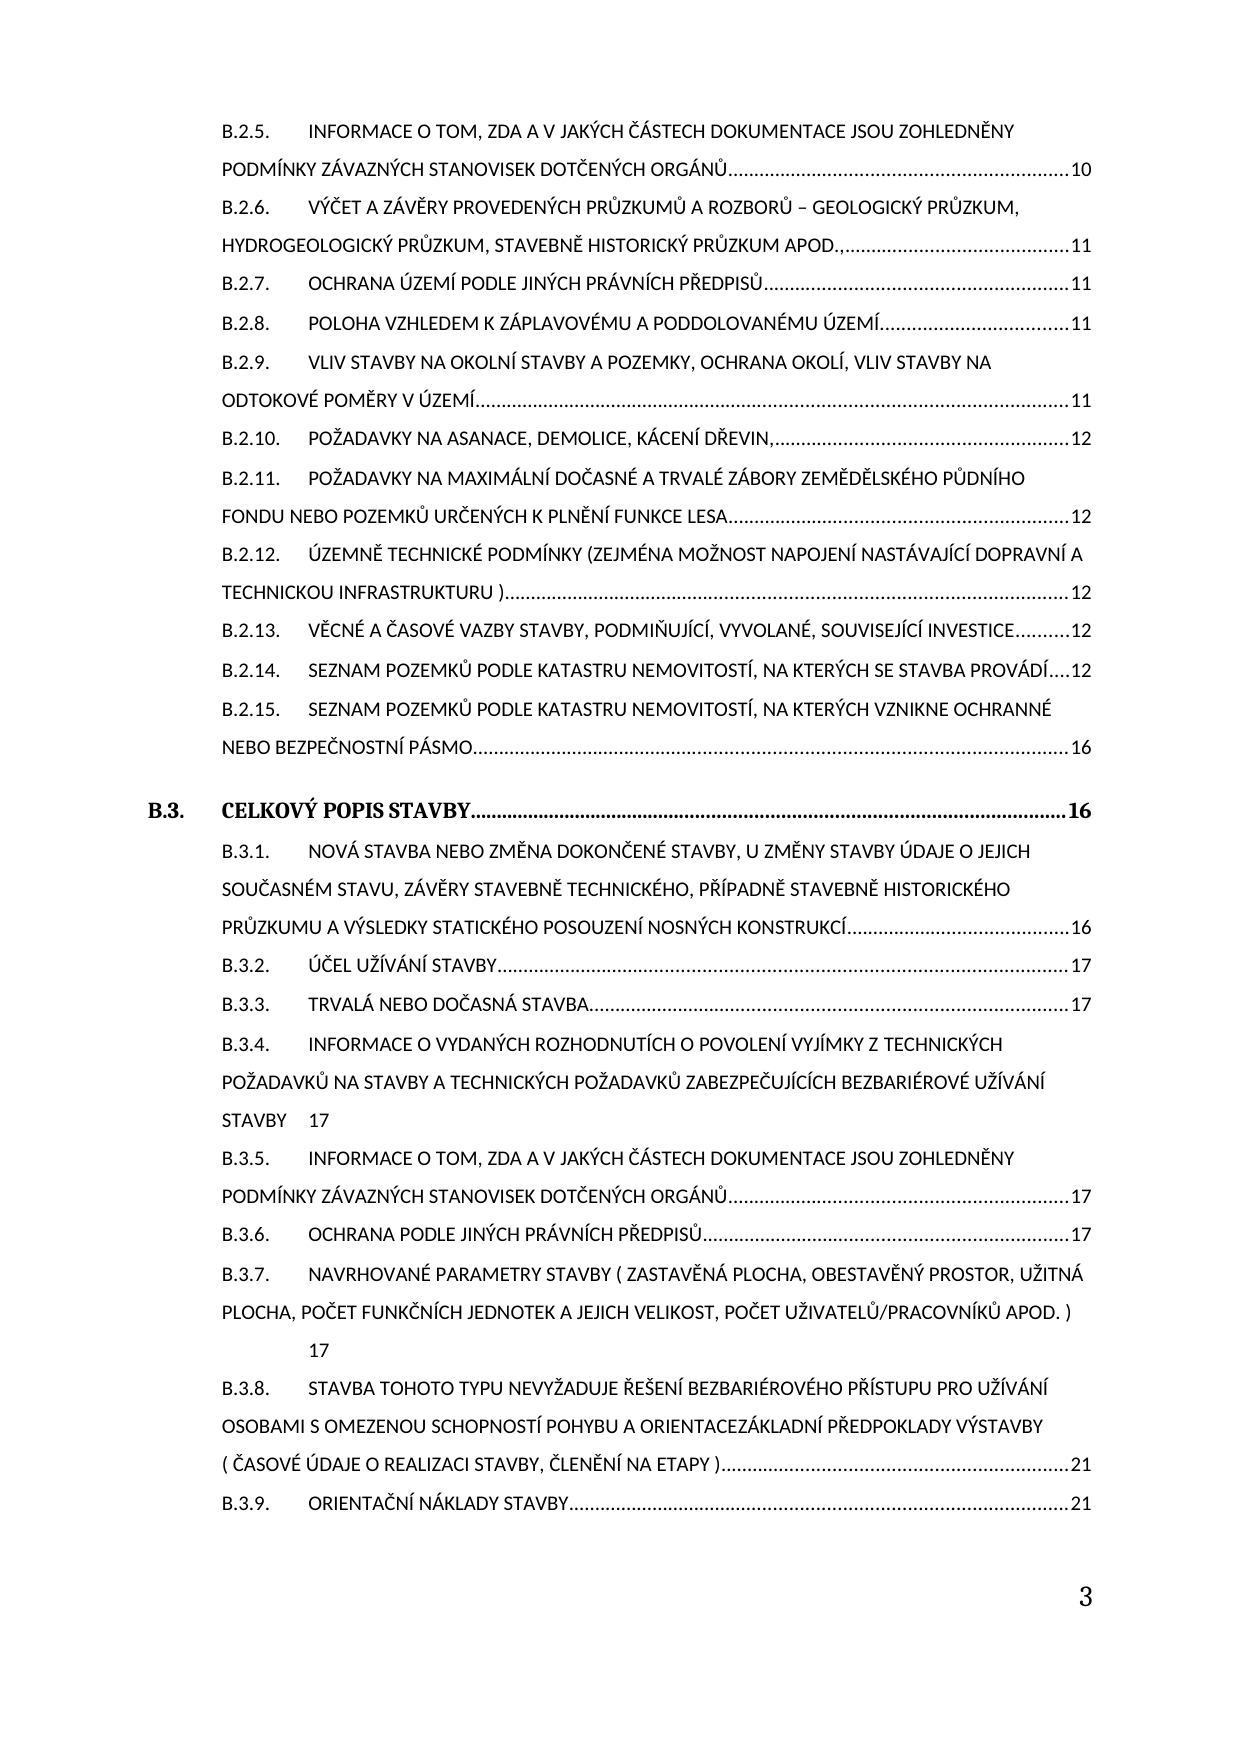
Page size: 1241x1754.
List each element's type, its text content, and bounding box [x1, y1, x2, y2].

text B.2.5. informace o tom, zda a v jakých částech dokumentace jsou zohledněny podmínky závazných stanovisek dotčených orgánů 10 [222, 118, 1092, 182]
text B.3.7. Navrhované parametry stavby ( zastavěná plocha, obestavěný prostor, užitná plocha, počet funkčních jednotek a jejich velikost, počet uživatelů/pracovníků apod. ) 17 [222, 1261, 1092, 1363]
text B.2.10. požadavky na asanace, demolice, kácení dřevin, 12 [222, 426, 1092, 451]
text B.2.8. poloha vzhledem k záplavovému a poddolovanému území 11 [222, 310, 1092, 335]
text B.3.4. informace o vydaných rozhodnutích o povolení vyjímky z technických požadavků na stavby a technických požadavků zabezpečujících bezbariérové užívání stavby 17 [222, 1031, 1092, 1133]
text B.3.9. Orientační náklady stavby 21 [222, 1490, 1092, 1515]
text B.3.5. informace o tom, zda a v jakých částech dokumentace jsou zohledněny podmínky závazných stanovisek dotčených orgánů 17 [222, 1145, 1092, 1209]
text B.2.9. vliv stavby na okolní stavby a pozemky, ochrana okolí, vliv stavby na odtokové poměry v území 11 [222, 349, 1092, 413]
text B.2.13. věcné a časové vazby stavby, podmiňující, vyvolané, související investice 12 [222, 617, 1092, 643]
text B.2.12. územně technické podmínky (zejména možnost napojení nastávající dopravní a technickou infrastrukturu ) 12 [222, 541, 1092, 605]
text B.2.6. výčet a závěry provedených průzkumů a rozborů – geologický průzkum, hydrogeologický průzkum, stavebně historický průzkum apod., 11 [222, 194, 1092, 258]
text B.3.8. Stavba tohoto typu nevyžaduje řešení bezbariérového přístupu pro užívání osobami s omezenou schopností pohybu a orientaceZákladní předpoklady výstavby ( ČASOVÉ ÚDAJE O REALIZACI STAVBY, ČLENĚNÍ NA ETAPY ) 21 [222, 1375, 1092, 1477]
text B.2.14. seznam pozemků podle katastru nemovitostí, na kterých se stavba provádí 12 [222, 657, 1092, 682]
text B.3.3. TRVALÁ NEBO DOČASNÁ STAVBA 17 [222, 992, 1092, 1017]
text B.3.1. Nová stavba nebo změna dokončené stavby, u změny stavby údaje o jejich současném stavu, závěry stavebně technického, případně stavebně historického průzkumu a výsledky statického posouzení nosných konstrukcí 16 [222, 838, 1092, 939]
text B.3. celkový popis stavby 16 [148, 797, 1092, 824]
text B.2.15. seznam pozemků podle katastru nemovitostí, na kterých vznikne ochranné nebo bezpečnostní pásmo 16 [222, 696, 1092, 760]
text B.2.11. požadavky na maximální dočasné a trvalé zábory zemědělského půdního fondu nebo pozemků určených k plnění funkce lesa 12 [222, 465, 1092, 528]
text B.3.2. Účel užívání stavby 17 [222, 952, 1092, 978]
text B.2.7. ochrana území podle jiných právních předpisů 11 [222, 271, 1092, 296]
text B.3.6. ochrana podle jiných právních předpisů 17 [222, 1222, 1092, 1247]
